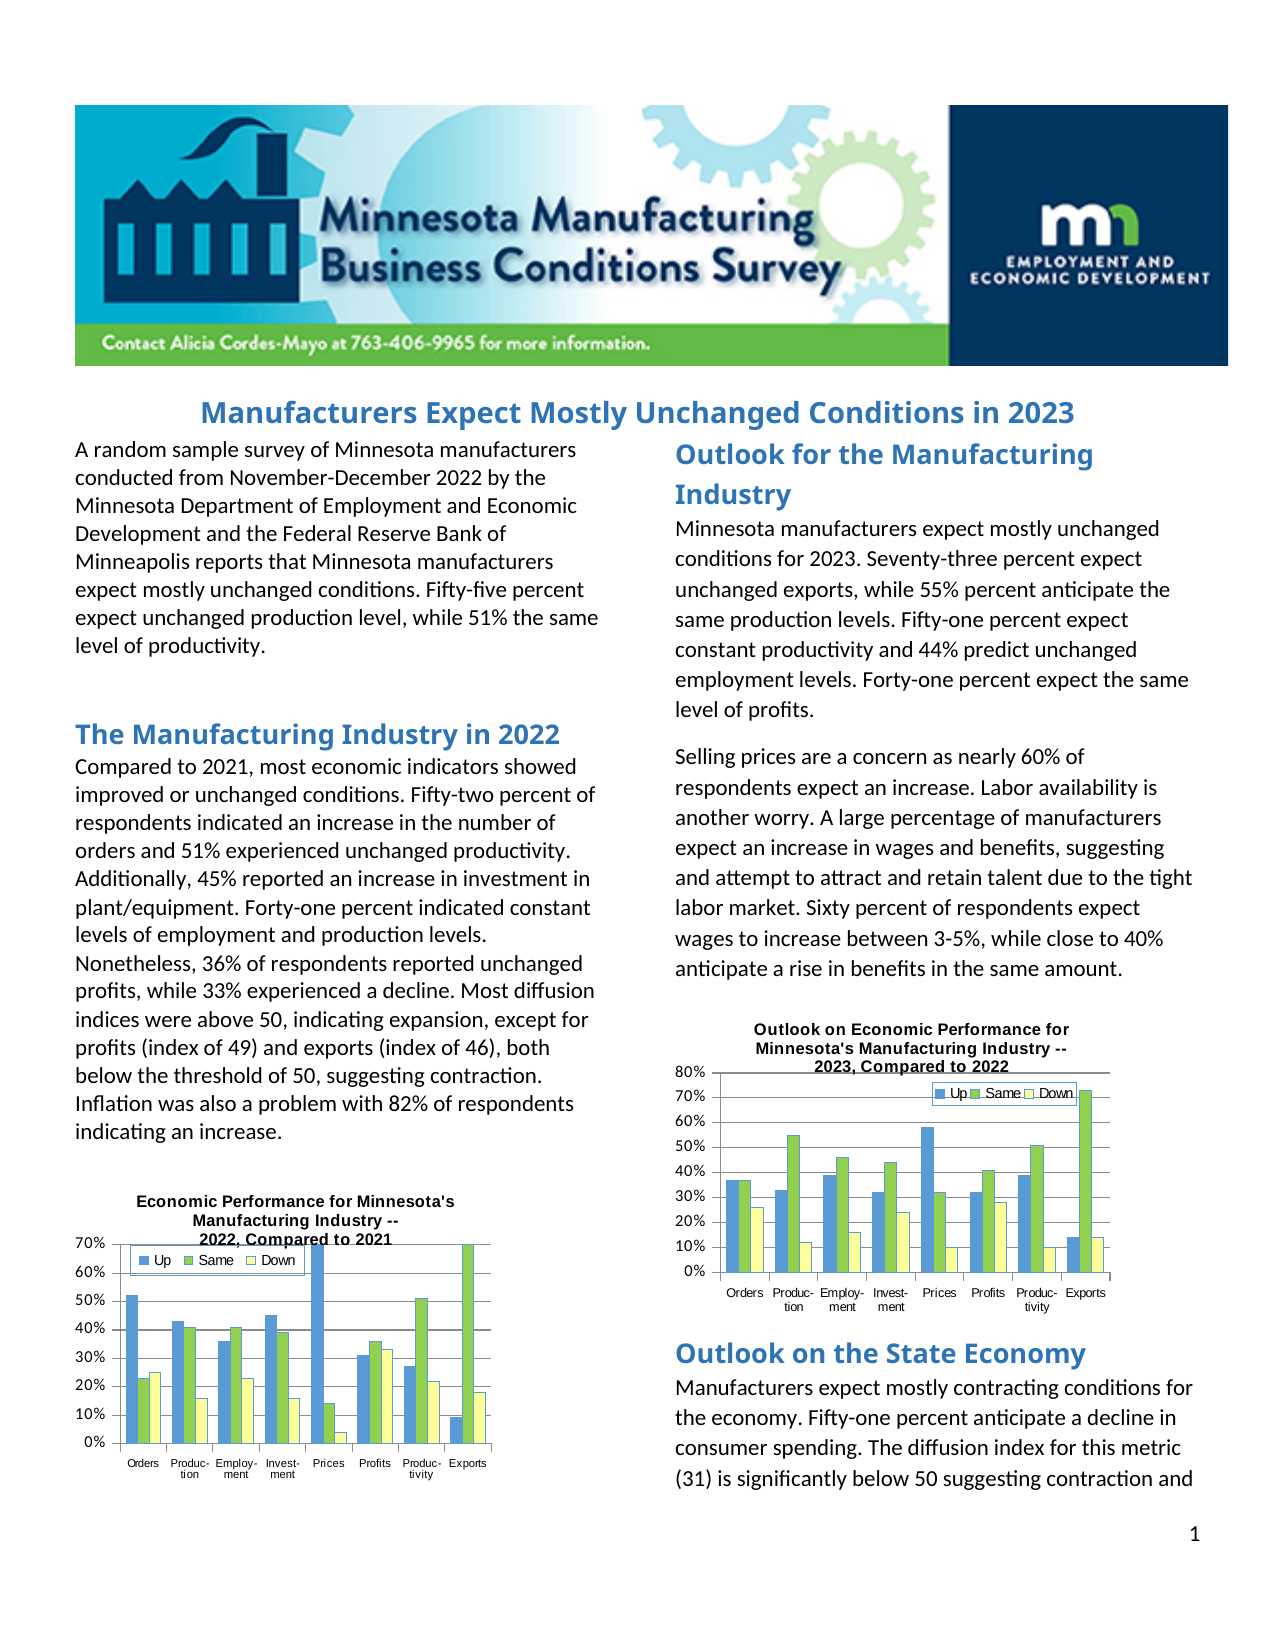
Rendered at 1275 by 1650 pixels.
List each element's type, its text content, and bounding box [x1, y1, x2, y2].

text Outlook for the Manufacturing Industry Minnesota manufacturers expect mostly unchanged conditions for 2023. Seventy-three percent expect unchanged exports, while 55% percent anticipate the same production levels. Fifty-one percent expect constant productivity and 44% predict unchanged employment levels. Forty-one percent expect the same level of profits. [675, 435, 1200, 723]
subtitle Manufacturers Expect Mostly Unchanged Conditions in 2023 [75, 393, 1200, 432]
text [675, 1334, 1200, 1492]
text A random sample survey of Minnesota manufacturers conducted from November-December 2022 by the Minnesota Department of Employment and Economic Development and the Federal Reserve Bank of Minneapolis reports that Minnesota manufacturers expect mostly unchanged conditions. Fifty-five percent expect unchanged production level, while 51% the same level of productivity. [75, 435, 600, 659]
text The Manufacturing Industry in 2022 Compared to 2021, most economic indicators showed improved or unchanged conditions. Fifty-two percent of respondents indicated an increase in the number of orders and 51% experienced unchanged productivity. Additionally, 45% reported an increase in investment in plant/equipment. Forty-one percent indicated constant levels of employment and production levels. Nonetheless, 36% of respondents reported unchanged profits, while 33% experienced a decline. Most diffusion indices were above 50, indicating expansion, except for profits (index of 49) and exports (index of 46), both below the threshold of 50, suggesting contraction. Inflation was also a problem with 82% of respondents indicating an increase. [75, 688, 600, 1173]
text Selling prices are a concern as nearly 60% of respondents expect an increase. Labor availability is another worry. A large percentage of manufacturers expect an increase in wages and benefits, suggesting and attempt to attract and retain talent due to the tight labor market. Sixty percent of respondents expect wages to increase between 3-5%, while close to 40% anticipate a rise in benefits in the same amount. [675, 742, 1200, 982]
picture [75, 105, 1229, 366]
